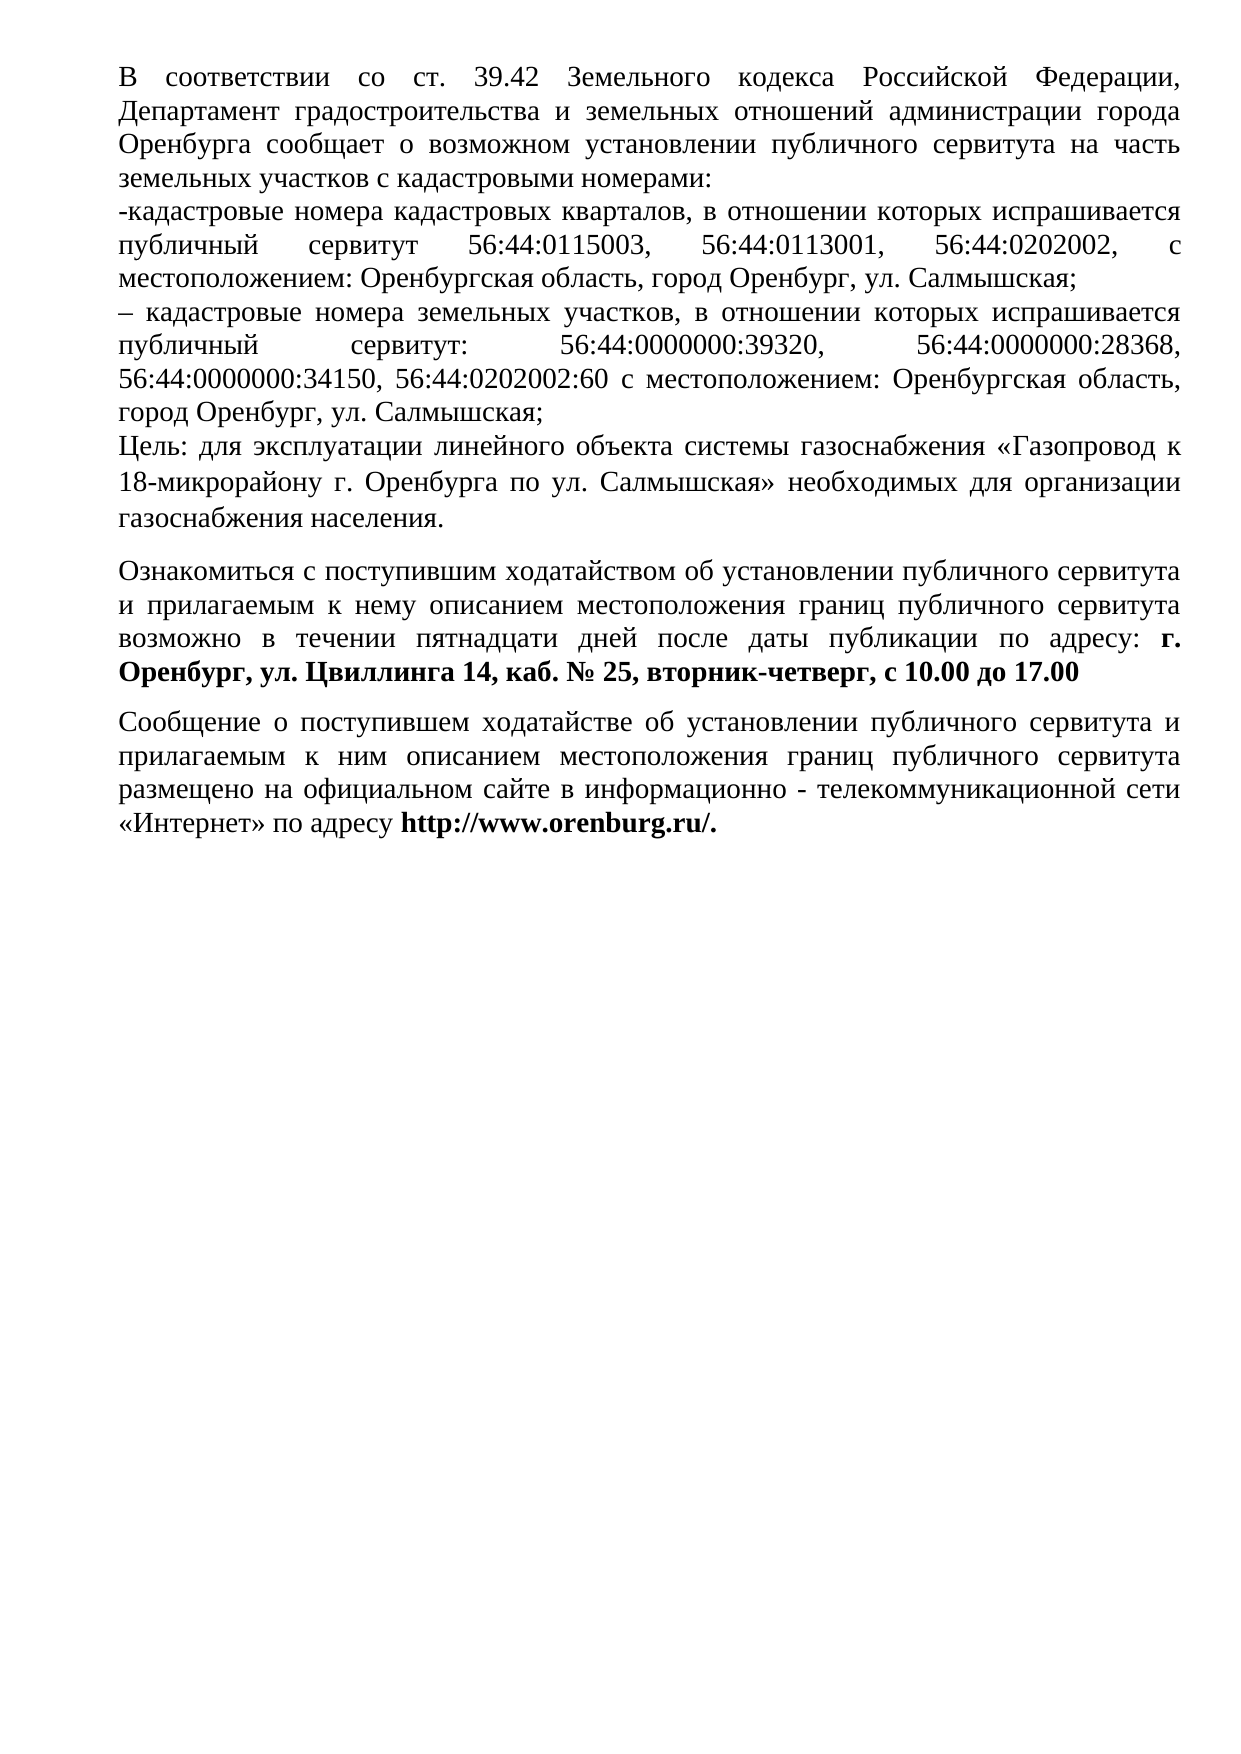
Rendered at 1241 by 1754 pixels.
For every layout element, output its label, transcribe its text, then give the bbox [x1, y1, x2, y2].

text Цель: для эксплуатации линейного объекта системы газоснабжения «Газопровод к 18-микрорайону г. Оренбурга по ул. Салмышская» необходимых для организации газоснабжения населения. [118, 428, 1181, 534]
text Сообщение о поступившем ходатайстве об установлении публичного сервитута и прилагаемым к ним описанием местоположения границ публичного сервитута размещено на официальном сайте в информационно - телекоммуникационной сети «Интернет» по адресу http://www.orenburg.ru/. [118, 704, 1181, 838]
text -кадастровые номера кадастровых кварталов, в отношении которых испрашивается публичный сервитут 56:44:0115003, 56:44:0113001, 56:44:0202002, с местоположением: Оренбургская область, город Оренбург, ул. Салмышская; [118, 193, 1181, 294]
text – кадастровые номера земельных участков, в отношении которых испрашивается публичный сервитут: 56:44:0000000:39320, 56:44:0000000:28368, 56:44:0000000:34150, 56:44:0202002:60 с местоположением: Оренбургская область, город Оренбург, ул. Салмышская; [118, 294, 1181, 428]
text В соответствии со ст. 39.42 Земельного кодекса Российской Федерации, Департамент градостроительства и земельных отношений администрации города Оренбурга сообщает о возможном установлении публичного сервитута на часть земельных участков с кадастровыми номерами: [118, 59, 1181, 193]
text Ознакомиться с поступившим ходатайством об установлении публичного сервитута и прилагаемым к нему описанием местоположения границ публичного сервитута возможно в течении пятнадцати дней после даты публикации по адресу: г. Оренбург, ул. Цвиллинга 14, каб. № 25, вторник-четверг, с 10.00 до 17.00 [118, 553, 1181, 687]
